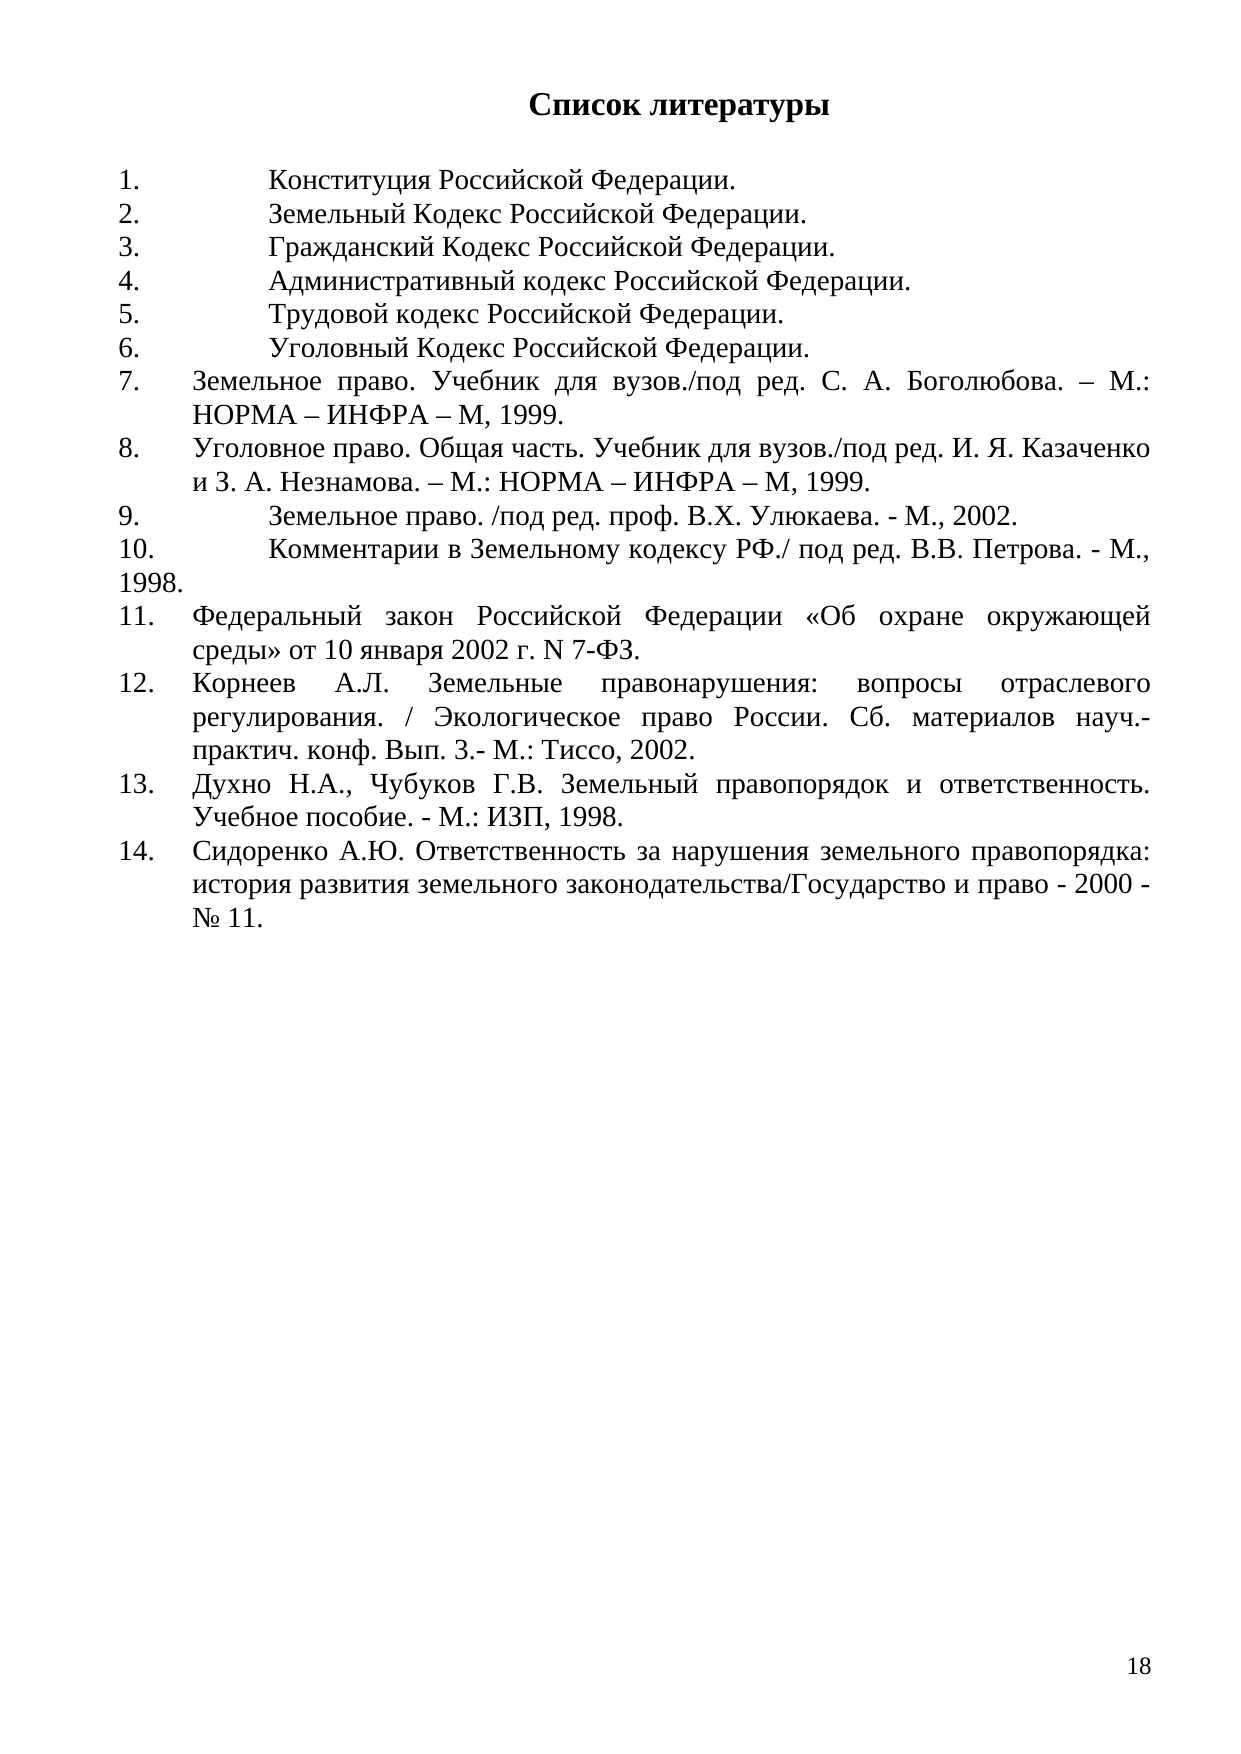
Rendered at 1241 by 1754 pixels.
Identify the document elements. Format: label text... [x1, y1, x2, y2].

list Духно Н.А., Чубуков Г.В. Земельный правопорядок и ответственность. Учебное пособие. - М.: ИЗП, 1998. [118, 766, 1152, 833]
list Земельный Кодекс Российской Федерации. [118, 196, 1152, 229]
list Уголовный Кодекс Российской Федерации. [118, 330, 1152, 363]
list Гражданский Кодекс Российской Федерации. [118, 229, 1152, 263]
list Земельное право. Учебник для вузов./под ред. С. А. Боголюбова. – М.: НОРМА – ИНФРА – М, 1999. [118, 363, 1152, 431]
list Уголовное право. Общая часть. Учебник для вузов./под ред. И. Я. Казаченко и З. А. Незнамова. – М.: НОРМА – ИНФРА – М, 1999. [118, 431, 1152, 498]
list Сидоренко А.Ю. Ответственность за нарушения земельного правопорядка: история развития земельного законодательства/Государство и право - 2000 - № 11. [118, 833, 1152, 934]
list Конституция Российской Федерации. [118, 162, 1152, 196]
list Земельное право. /под ред. проф. В.Х. Улюкаева. - М., 2002. [118, 498, 1152, 531]
list Корнеев А.Л. Земельные правонарушения: вопросы отраслевого регулирования. / Экологическое право России. Сб. материалов науч.-практич. конф. Вып. 3.- М.: Тиссо, 2002. [118, 665, 1152, 766]
subtitle Список литературы [118, 84, 1152, 122]
list Комментарии в Земельному кодексу РФ./ под ред. В.В. Петрова. - М., 1998. [118, 531, 1152, 598]
list Трудовой кодекс Российской Федерации. [118, 296, 1152, 330]
list Федеральный закон Российской Федерации «Об охране окружающей среды» от 10 января 2002 г. N 7-ФЗ. [118, 598, 1152, 665]
list Административный кодекс Российской Федерации. [118, 263, 1152, 296]
